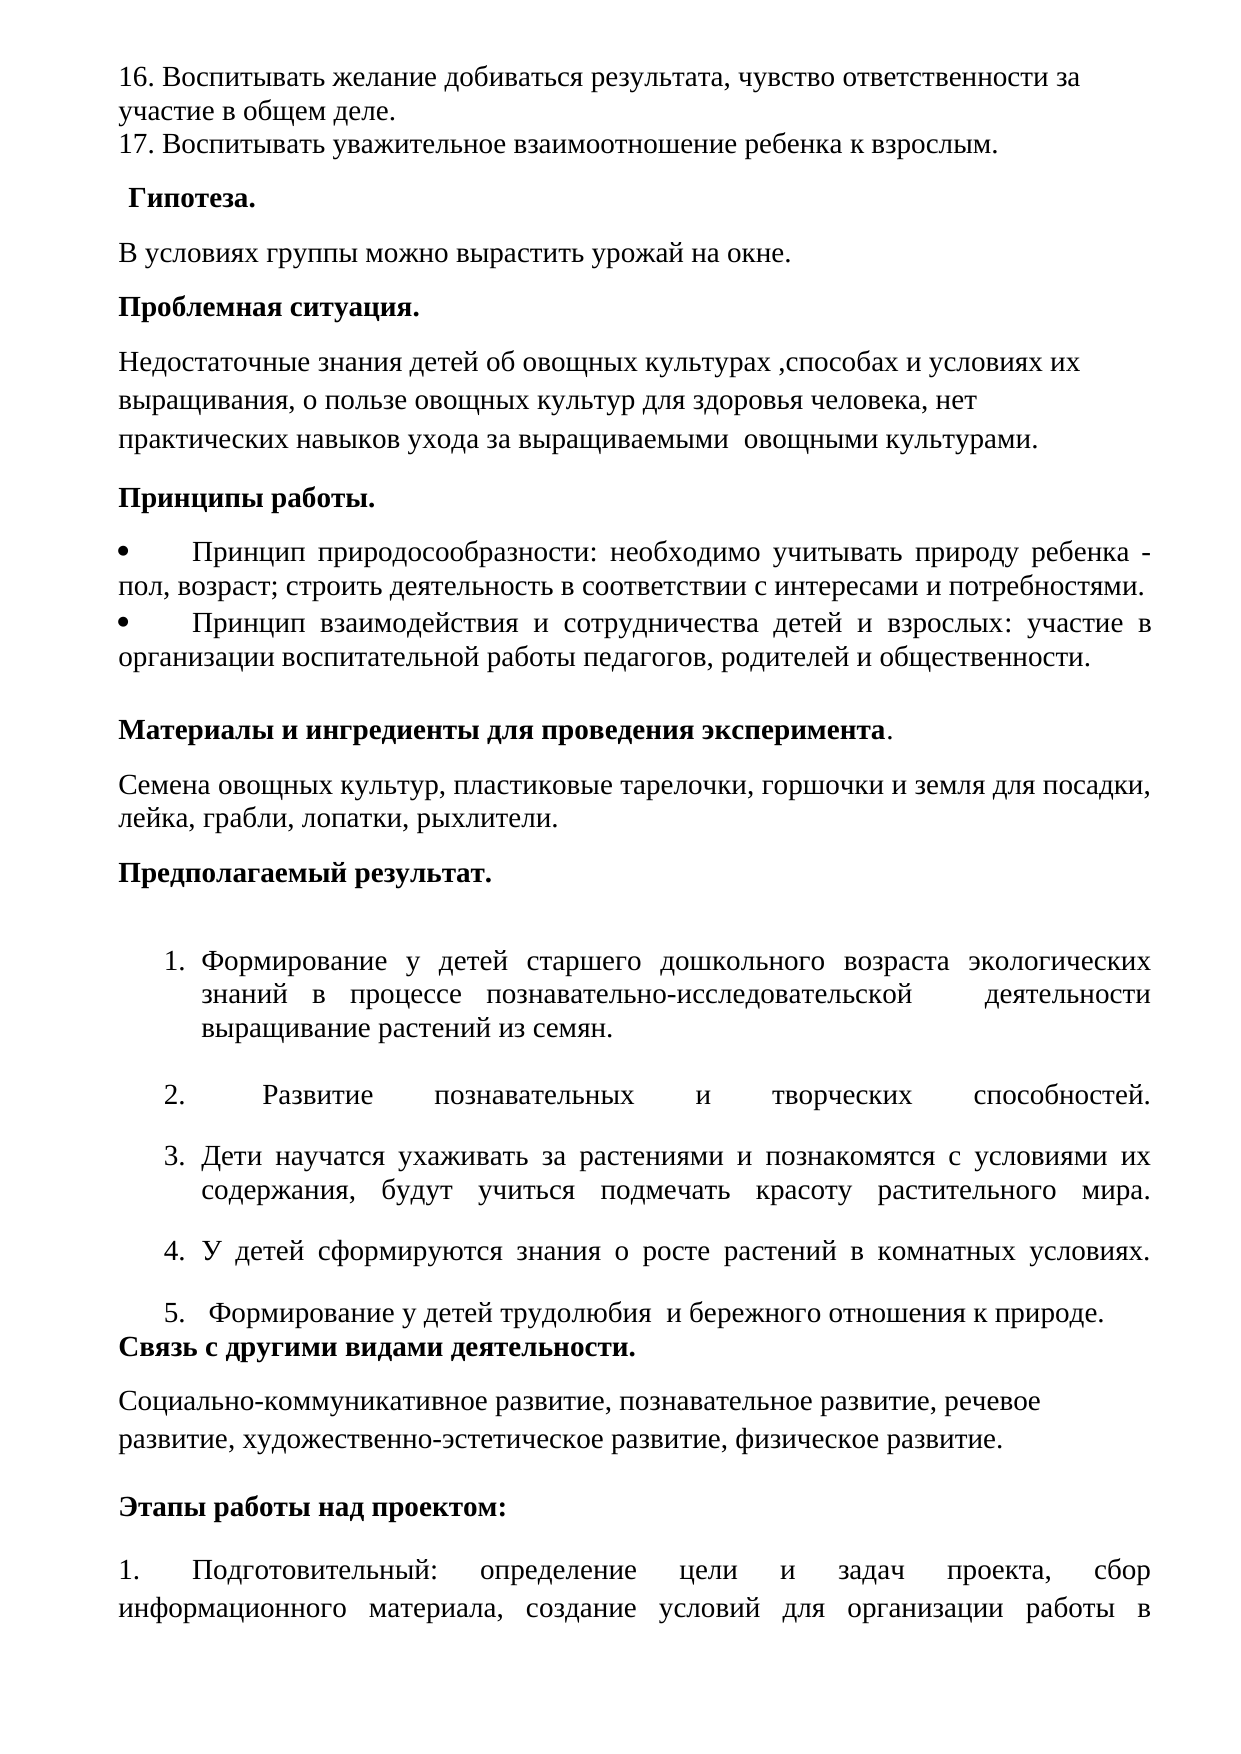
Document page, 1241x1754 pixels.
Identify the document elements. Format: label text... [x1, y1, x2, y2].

list Принцип взаимодействия и сотрудничества детей и взрослых: участие в организации воспитательной работы педагогов, родителей и общественности. [118, 605, 1152, 672]
text Проблемная ситуация. [118, 289, 1152, 323]
text Гипотеза. [118, 181, 1152, 214]
text Связь с другими видами деятельности. [118, 1329, 1152, 1362]
text В условиях группы можно вырастить урожай на окне. [118, 235, 1152, 268]
list У детей сформируются знания о росте растений в комнатных условиях. [163, 1233, 1152, 1295]
list Формирование у детей старшего дошкольного возраста экологических знаний в процессе познавательно-исследовательской деятельности выращивание растений из семян. [163, 943, 1152, 1043]
list Дети научатся ухаживать за растениями и познакомятся с условиями их содержания, будут учиться подмечать красоту растительного мира. [163, 1138, 1152, 1233]
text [118, 59, 1152, 160]
text Этапы работы над проектом: [118, 1489, 1152, 1523]
text Недостаточные знания детей об овощных культурах ,способах и условиях их выращивания, о пользе овощных культур для здоровья человека, нет практических навыков ухода за выращиваемыми овощными культурами. [118, 344, 1152, 454]
list Развитие познавательных и творческих способностей. [163, 1077, 1152, 1138]
text Социально-коммуникативное развитие, познавательное развитие, речевое развитие, художественно-эстетическое развитие, физическое развитие. [118, 1383, 1152, 1455]
text Материалы и ингредиенты для проведения эксперимента. [118, 712, 1152, 746]
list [118, 1552, 1152, 1624]
text Предполагаемый результат. [118, 855, 1152, 888]
text Принципы работы. [118, 480, 1152, 514]
list Формирование у детей трудолюбия и бережного отношения к природе. [163, 1295, 1152, 1329]
list Принцип природосообразности: необходимо учитывать природу ребенка - пол, возраст; строить деятельность в соответствии с интересами и потребностями. [118, 534, 1152, 602]
text Семена овощных культур, пластиковые тарелочки, горшочки и земля для посадки, лейка, грабли, лопатки, рыхлители. [118, 767, 1152, 834]
